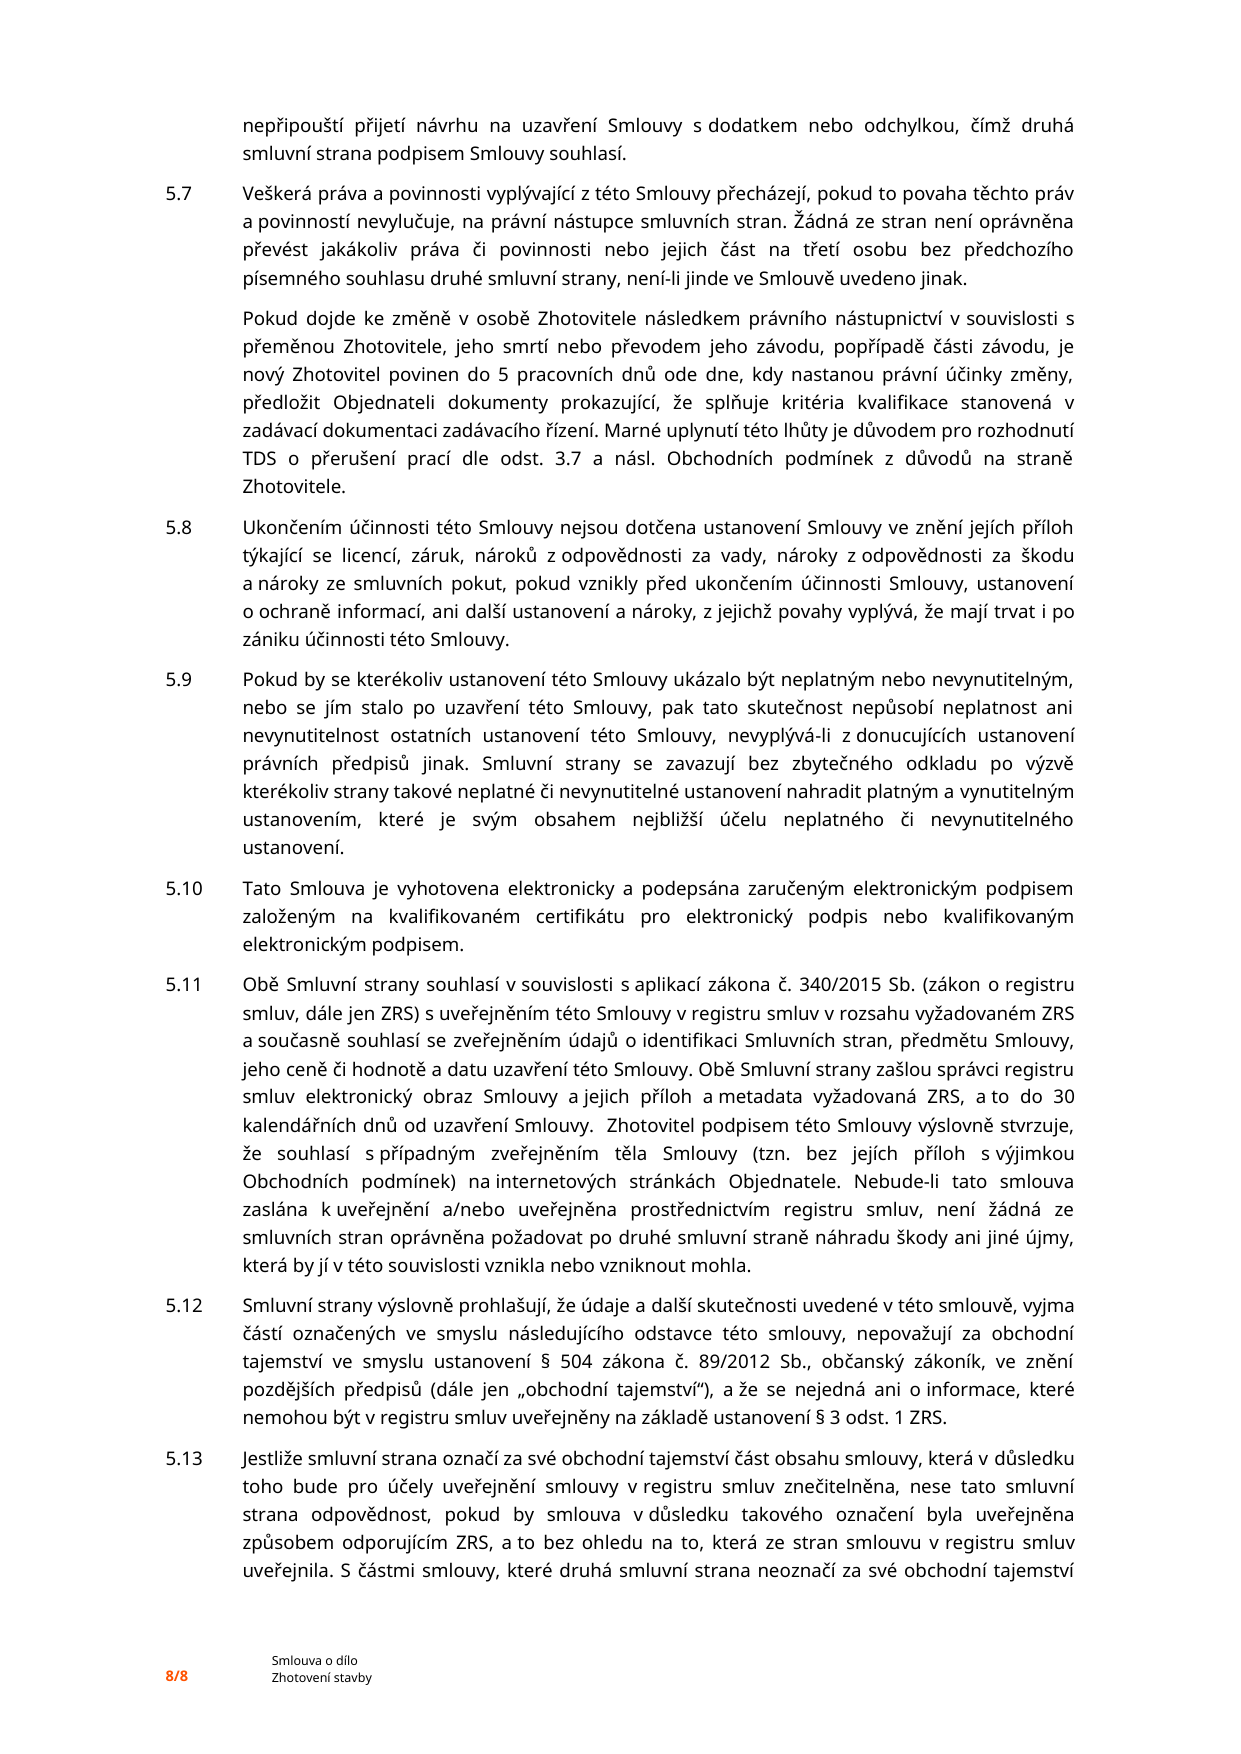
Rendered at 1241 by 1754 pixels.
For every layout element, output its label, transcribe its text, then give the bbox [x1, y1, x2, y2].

text Tato Smlouva je vyhotovena elektronicky a podepsána zaručeným elektronickým podpisem založeným na kvalifikovaném certifikátu pro elektronický podpis nebo kvalifikovaným elektronickým podpisem. [165, 875, 1075, 957]
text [165, 1445, 1075, 1583]
text Obě Smluvní strany souhlasí v souvislosti s aplikací zákona č. 340/2015 Sb. (zákon o registru smluv, dále jen ZRS) s uveřejněním této Smlouvy v registru smluv v rozsahu vyžadovaném ZRS a současně souhlasí se zveřejněním údajů o identifikaci Smluvních stran, předmětu Smlouvy, jeho ceně či hodnotě a datu uzavření této Smlouvy. Obě Smluvní strany zašlou správci registru smluv elektronický obraz Smlouvy a jejich příloh a metadata vyžadovaná ZRS, a to do 30 kalendářních dnů od uzavření Smlouvy. Zhotovitel podpisem této Smlouvy výslovně stvrzuje, že souhlasí s případným zveřejněním těla Smlouvy (tzn. bez jejích příloh s výjimkou Obchodních podmínek) na internetových stránkách Objednatele. Nebude-li tato smlouva zaslána k uveřejnění a/nebo uveřejněna prostřednictvím registru smluv, není žádná ze smluvních stran oprávněna požadovat po druhé smluvní straně náhradu škody ani jiné újmy, která by jí v této souvislosti vznikla nebo vzniknout mohla. [165, 972, 1075, 1277]
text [165, 112, 1075, 166]
text Veškerá práva a povinnosti vyplývající z této Smlouvy přecházejí, pokud to povaha těchto práv a povinností nevylučuje, na právní nástupce smluvních stran. Žádná ze stran není oprávněna převést jakákoliv práva či povinnosti nebo jejich část na třetí osobu bez předchozího písemného souhlasu druhé smluvní strany, není-li jinde ve Smlouvě uvedeno jinak. [165, 181, 1075, 290]
text Ukončením účinnosti této Smlouvy nejsou dotčena ustanovení Smlouvy ve znění jejích příloh týkající se licencí, záruk, nároků z odpovědnosti za vady, nároky z odpovědnosti za škodu a nároky ze smluvních pokut, pokud vznikly před ukončením účinnosti Smlouvy, ustanovení o ochraně informací, ani další ustanovení a nároky, z jejichž povahy vyplývá, že mají trvat i po zániku účinnosti této Smlouvy. [165, 514, 1075, 652]
text Smluvní strany výslovně prohlašují, že údaje a další skutečnosti uvedené v této smlouvě, vyjma částí označených ve smyslu následujícího odstavce této smlouvy, nepovažují za obchodní tajemství ve smyslu ustanovení § 504 zákona č. 89/2012 Sb., občanský zákoník, ve znění pozdějších předpisů (dále jen „obchodní tajemství“), a že se nejedná ani o informace, které nemohou být v registru smluv uveřejněny na základě ustanovení § 3 odst. 1 ZRS. [165, 1292, 1075, 1430]
text Pokud by se kterékoliv ustanovení této Smlouvy ukázalo být neplatným nebo nevynutitelným, nebo se jím stalo po uzavření této Smlouvy, pak tato skutečnost nepůsobí neplatnost ani nevynutitelnost ostatních ustanovení této Smlouvy, nevyplývá-li z donucujících ustanovení právních předpisů jinak. Smluvní strany se zavazují bez zbytečného odkladu po výzvě kterékoliv strany takové neplatné či nevynutitelné ustanovení nahradit platným a vynutitelným ustanovením, které je svým obsahem nejbližší účelu neplatného či nevynutitelného ustanovení. [165, 667, 1075, 860]
list Pokud dojde ke změně v osobě Zhotovitele následkem právního nástupnictví v souvislosti s přeměnou Zhotovitele, jeho smrtí nebo převodem jeho závodu, popřípadě části závodu, je nový Zhotovitel povinen do 5 pracovních dnů ode dne, kdy nastanou právní účinky změny, předložit Objednateli dokumenty prokazující, že splňuje kritéria kvalifikace stanovená v zadávací dokumentaci zadávacího řízení. Marné uplynutí této lhůty je důvodem pro rozhodnutí TDS o přerušení prací dle odst. 3.7 a násl. Obchodních podmínek z důvodů na straně Zhotovitele. [242, 305, 1075, 499]
